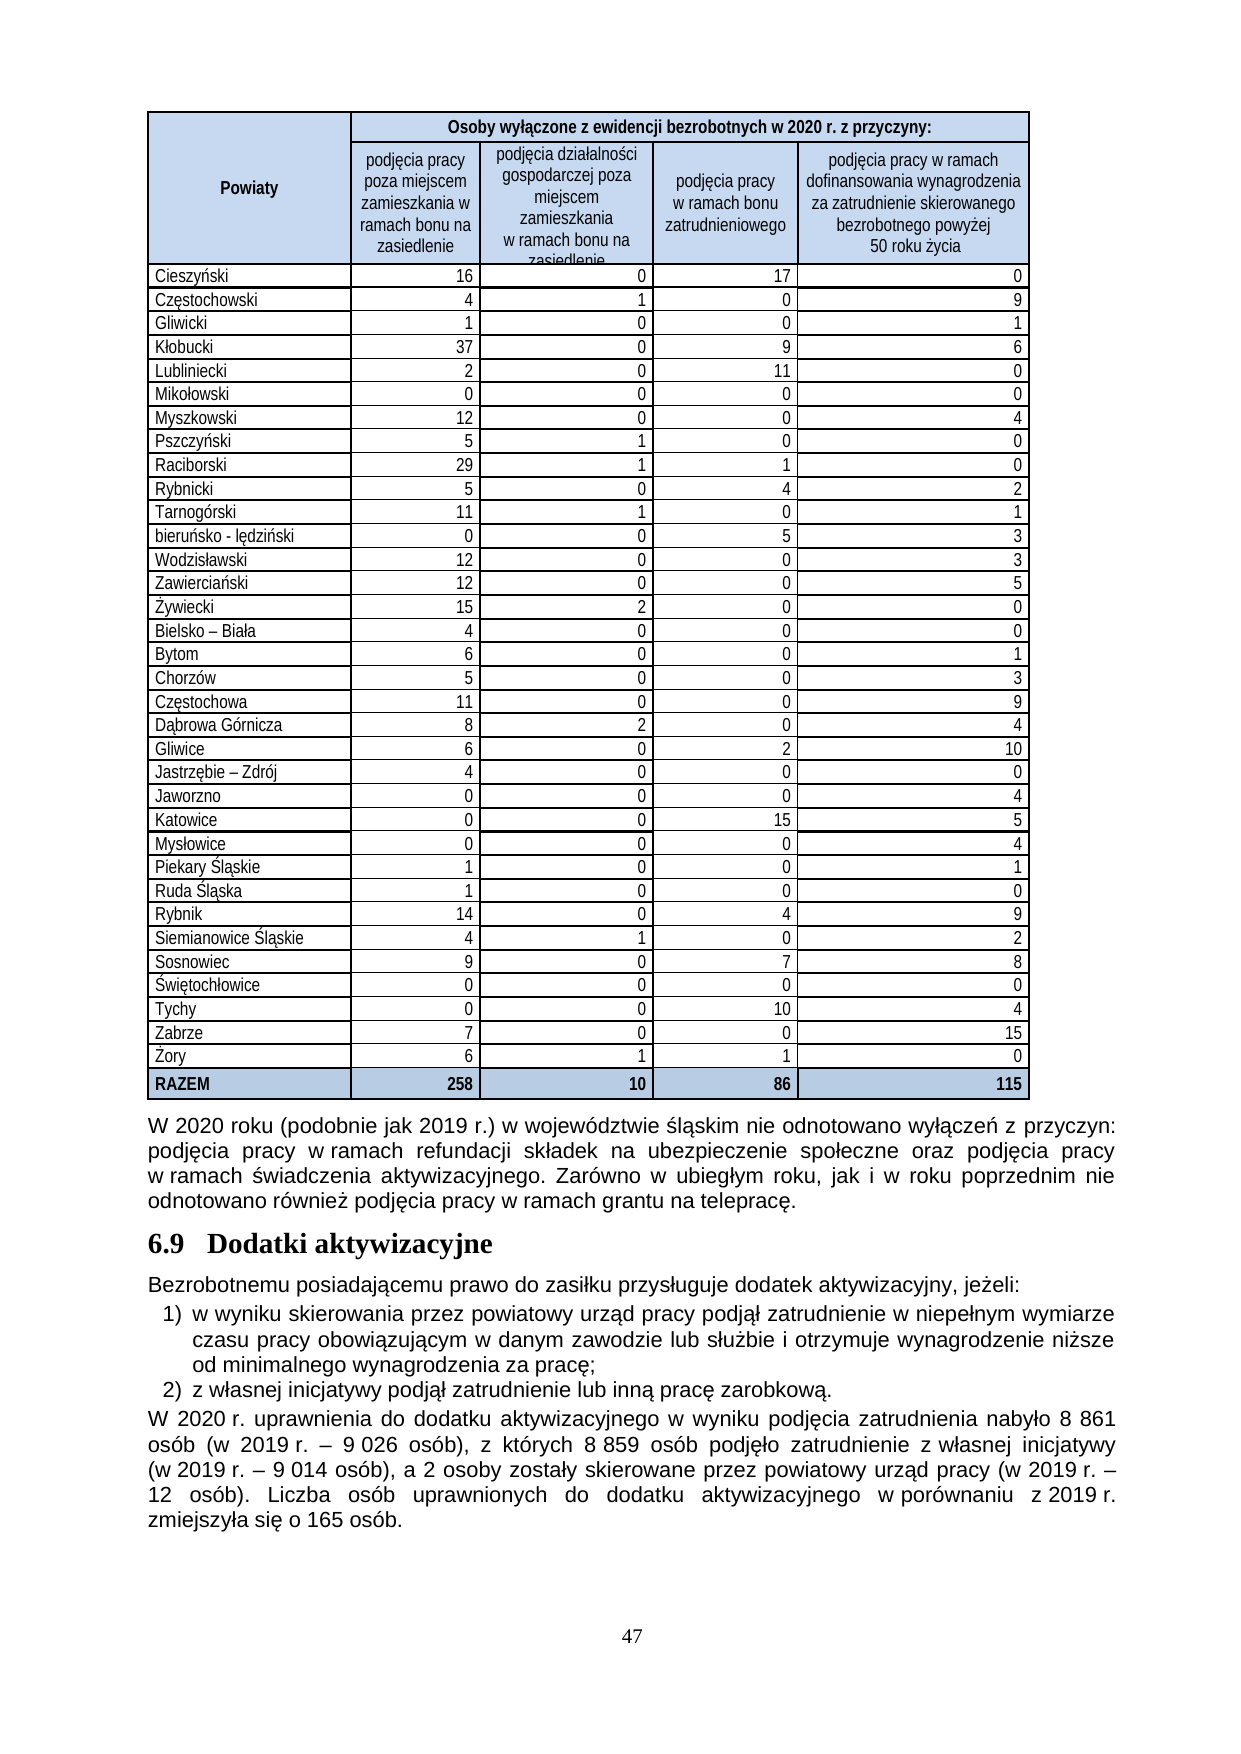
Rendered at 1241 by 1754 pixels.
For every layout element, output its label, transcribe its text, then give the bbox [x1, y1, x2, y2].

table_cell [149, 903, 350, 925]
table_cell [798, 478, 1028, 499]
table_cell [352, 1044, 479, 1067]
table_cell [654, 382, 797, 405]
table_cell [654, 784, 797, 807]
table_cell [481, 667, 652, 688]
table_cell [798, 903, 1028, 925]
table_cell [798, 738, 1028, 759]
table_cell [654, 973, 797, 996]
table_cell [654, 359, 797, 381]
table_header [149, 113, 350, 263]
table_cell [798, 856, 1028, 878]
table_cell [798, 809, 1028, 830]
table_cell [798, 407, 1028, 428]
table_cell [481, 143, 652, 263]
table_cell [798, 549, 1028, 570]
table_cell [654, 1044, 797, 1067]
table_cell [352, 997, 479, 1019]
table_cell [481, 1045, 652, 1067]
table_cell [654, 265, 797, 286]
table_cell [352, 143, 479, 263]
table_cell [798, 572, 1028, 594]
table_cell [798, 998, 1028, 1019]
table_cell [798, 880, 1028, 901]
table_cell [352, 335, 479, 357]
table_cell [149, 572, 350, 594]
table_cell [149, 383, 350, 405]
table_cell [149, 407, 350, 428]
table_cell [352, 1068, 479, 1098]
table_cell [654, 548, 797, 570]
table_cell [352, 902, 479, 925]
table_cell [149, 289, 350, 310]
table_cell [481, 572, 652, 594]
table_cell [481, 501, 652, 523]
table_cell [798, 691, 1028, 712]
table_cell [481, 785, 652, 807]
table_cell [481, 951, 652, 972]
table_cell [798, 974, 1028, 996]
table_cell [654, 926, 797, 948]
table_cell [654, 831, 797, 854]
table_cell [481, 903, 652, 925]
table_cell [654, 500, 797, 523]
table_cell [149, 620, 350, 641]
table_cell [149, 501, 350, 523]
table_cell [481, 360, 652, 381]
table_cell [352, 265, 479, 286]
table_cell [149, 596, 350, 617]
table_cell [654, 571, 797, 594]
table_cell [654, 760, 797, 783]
list w wyniku skierowania przez powiatowy urząd pracy podjął zatrudnienie w niepełnym wymiarze czasu pracy obowiązującym w danym zawodzie lub służbie i otrzymuje wynagrodzenie niższe od minimalnego wynagrodzenia za pracę; [162, 1301, 1116, 1377]
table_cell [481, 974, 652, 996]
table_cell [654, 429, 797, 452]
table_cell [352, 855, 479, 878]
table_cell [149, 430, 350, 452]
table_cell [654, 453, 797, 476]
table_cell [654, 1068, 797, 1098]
subtitle Dodatki aktywizacyjne [148, 1226, 1116, 1259]
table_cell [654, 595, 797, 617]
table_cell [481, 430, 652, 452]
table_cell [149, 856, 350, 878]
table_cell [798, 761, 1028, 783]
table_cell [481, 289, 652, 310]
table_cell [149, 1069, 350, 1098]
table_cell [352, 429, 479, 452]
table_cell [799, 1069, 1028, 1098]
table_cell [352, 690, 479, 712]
text W 2020 roku (podobnie jak 2019 r.) w województwie śląskim nie odnotowano wyłączeń z przyczyn: podjęcia pracy w ramach refundacji składek na ubezpieczenie społeczne oraz podjęcia pracy w ramach świadczenia aktywizacyjnego. Zarówno w ubiegłym roku, jak i w roku poprzednim nie odnotowano również podjęcia pracy w ramach grantu na telepracę. [148, 1112, 1116, 1213]
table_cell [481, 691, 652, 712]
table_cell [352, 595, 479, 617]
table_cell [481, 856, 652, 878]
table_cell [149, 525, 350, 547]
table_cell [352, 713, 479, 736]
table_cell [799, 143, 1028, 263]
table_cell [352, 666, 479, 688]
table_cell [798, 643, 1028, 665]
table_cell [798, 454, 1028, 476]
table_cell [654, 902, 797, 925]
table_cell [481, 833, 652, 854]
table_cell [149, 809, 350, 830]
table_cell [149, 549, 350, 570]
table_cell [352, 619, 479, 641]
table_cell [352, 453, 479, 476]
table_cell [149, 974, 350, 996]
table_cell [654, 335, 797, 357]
text Bezrobotnemu posiadającemu prawo do zasiłku przysługuje dodatek aktywizacyjny, jeżeli: [148, 1272, 1116, 1297]
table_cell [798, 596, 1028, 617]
list z własnej inicjatywy podjął zatrudnienie lub inną pracę zarobkową. [162, 1377, 1116, 1402]
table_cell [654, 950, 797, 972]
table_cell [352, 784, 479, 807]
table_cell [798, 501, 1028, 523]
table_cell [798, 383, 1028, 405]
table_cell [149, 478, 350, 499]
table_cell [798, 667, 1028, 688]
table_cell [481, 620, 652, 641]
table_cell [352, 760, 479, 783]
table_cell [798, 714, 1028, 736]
text W 2020 r. uprawnienia do dodatku aktywizacyjnego w wyniku podjęcia zatrudnienia nabyło 8 861 osób (w 2019 r. – 9 026 osób), z których 8 859 osób podjęło zatrudnienie z własnej inicjatywy (w 2019 r. – 9 014 osób), a 2 osoby zostały skierowane przez powiatowy urząd pracy (w 2019 r. – 12 osób). Liczba osób uprawnionych do dodatku aktywizacyjnego w porównaniu z 2019 r. zmiejszyła się o 165 osób. [148, 1406, 1116, 1532]
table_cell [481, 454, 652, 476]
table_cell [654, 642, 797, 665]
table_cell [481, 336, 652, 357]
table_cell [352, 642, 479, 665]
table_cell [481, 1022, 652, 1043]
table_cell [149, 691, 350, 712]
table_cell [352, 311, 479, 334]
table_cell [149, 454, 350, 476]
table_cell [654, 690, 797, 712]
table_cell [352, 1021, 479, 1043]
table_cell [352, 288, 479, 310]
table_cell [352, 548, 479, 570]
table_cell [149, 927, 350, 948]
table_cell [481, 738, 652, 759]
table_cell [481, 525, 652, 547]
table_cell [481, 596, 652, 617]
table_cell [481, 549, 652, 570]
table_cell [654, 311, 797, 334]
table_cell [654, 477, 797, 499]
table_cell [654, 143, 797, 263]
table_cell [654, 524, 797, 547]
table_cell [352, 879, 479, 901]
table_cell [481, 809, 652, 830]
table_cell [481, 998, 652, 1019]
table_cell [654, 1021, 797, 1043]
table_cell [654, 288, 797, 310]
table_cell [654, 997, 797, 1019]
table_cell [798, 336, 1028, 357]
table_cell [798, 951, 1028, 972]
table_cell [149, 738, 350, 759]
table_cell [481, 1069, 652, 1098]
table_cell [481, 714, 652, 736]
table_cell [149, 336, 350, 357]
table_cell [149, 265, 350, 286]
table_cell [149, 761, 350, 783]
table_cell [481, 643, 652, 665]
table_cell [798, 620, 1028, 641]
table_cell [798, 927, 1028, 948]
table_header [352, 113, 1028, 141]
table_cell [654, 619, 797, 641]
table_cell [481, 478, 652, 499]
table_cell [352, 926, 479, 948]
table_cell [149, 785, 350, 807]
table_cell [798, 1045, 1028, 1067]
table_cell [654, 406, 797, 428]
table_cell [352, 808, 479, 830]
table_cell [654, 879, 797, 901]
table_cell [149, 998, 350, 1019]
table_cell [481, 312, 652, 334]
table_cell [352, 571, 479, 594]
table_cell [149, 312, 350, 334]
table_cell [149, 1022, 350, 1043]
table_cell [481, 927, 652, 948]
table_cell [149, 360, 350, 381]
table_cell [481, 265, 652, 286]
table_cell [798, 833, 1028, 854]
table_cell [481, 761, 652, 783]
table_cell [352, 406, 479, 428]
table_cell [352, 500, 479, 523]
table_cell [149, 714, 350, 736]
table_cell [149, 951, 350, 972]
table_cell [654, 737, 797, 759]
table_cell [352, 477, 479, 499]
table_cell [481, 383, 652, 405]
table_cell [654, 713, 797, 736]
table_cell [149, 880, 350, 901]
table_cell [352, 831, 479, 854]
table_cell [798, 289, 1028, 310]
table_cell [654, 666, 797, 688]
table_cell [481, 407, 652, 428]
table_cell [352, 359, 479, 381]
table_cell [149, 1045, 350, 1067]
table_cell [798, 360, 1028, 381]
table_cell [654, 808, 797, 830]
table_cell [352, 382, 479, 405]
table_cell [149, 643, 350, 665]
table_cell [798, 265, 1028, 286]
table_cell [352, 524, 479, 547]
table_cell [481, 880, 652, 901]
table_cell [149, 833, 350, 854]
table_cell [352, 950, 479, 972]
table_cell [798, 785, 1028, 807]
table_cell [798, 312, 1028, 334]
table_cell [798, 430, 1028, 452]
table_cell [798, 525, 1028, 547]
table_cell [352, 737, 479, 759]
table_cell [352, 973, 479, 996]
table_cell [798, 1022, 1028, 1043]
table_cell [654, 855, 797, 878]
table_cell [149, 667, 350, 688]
